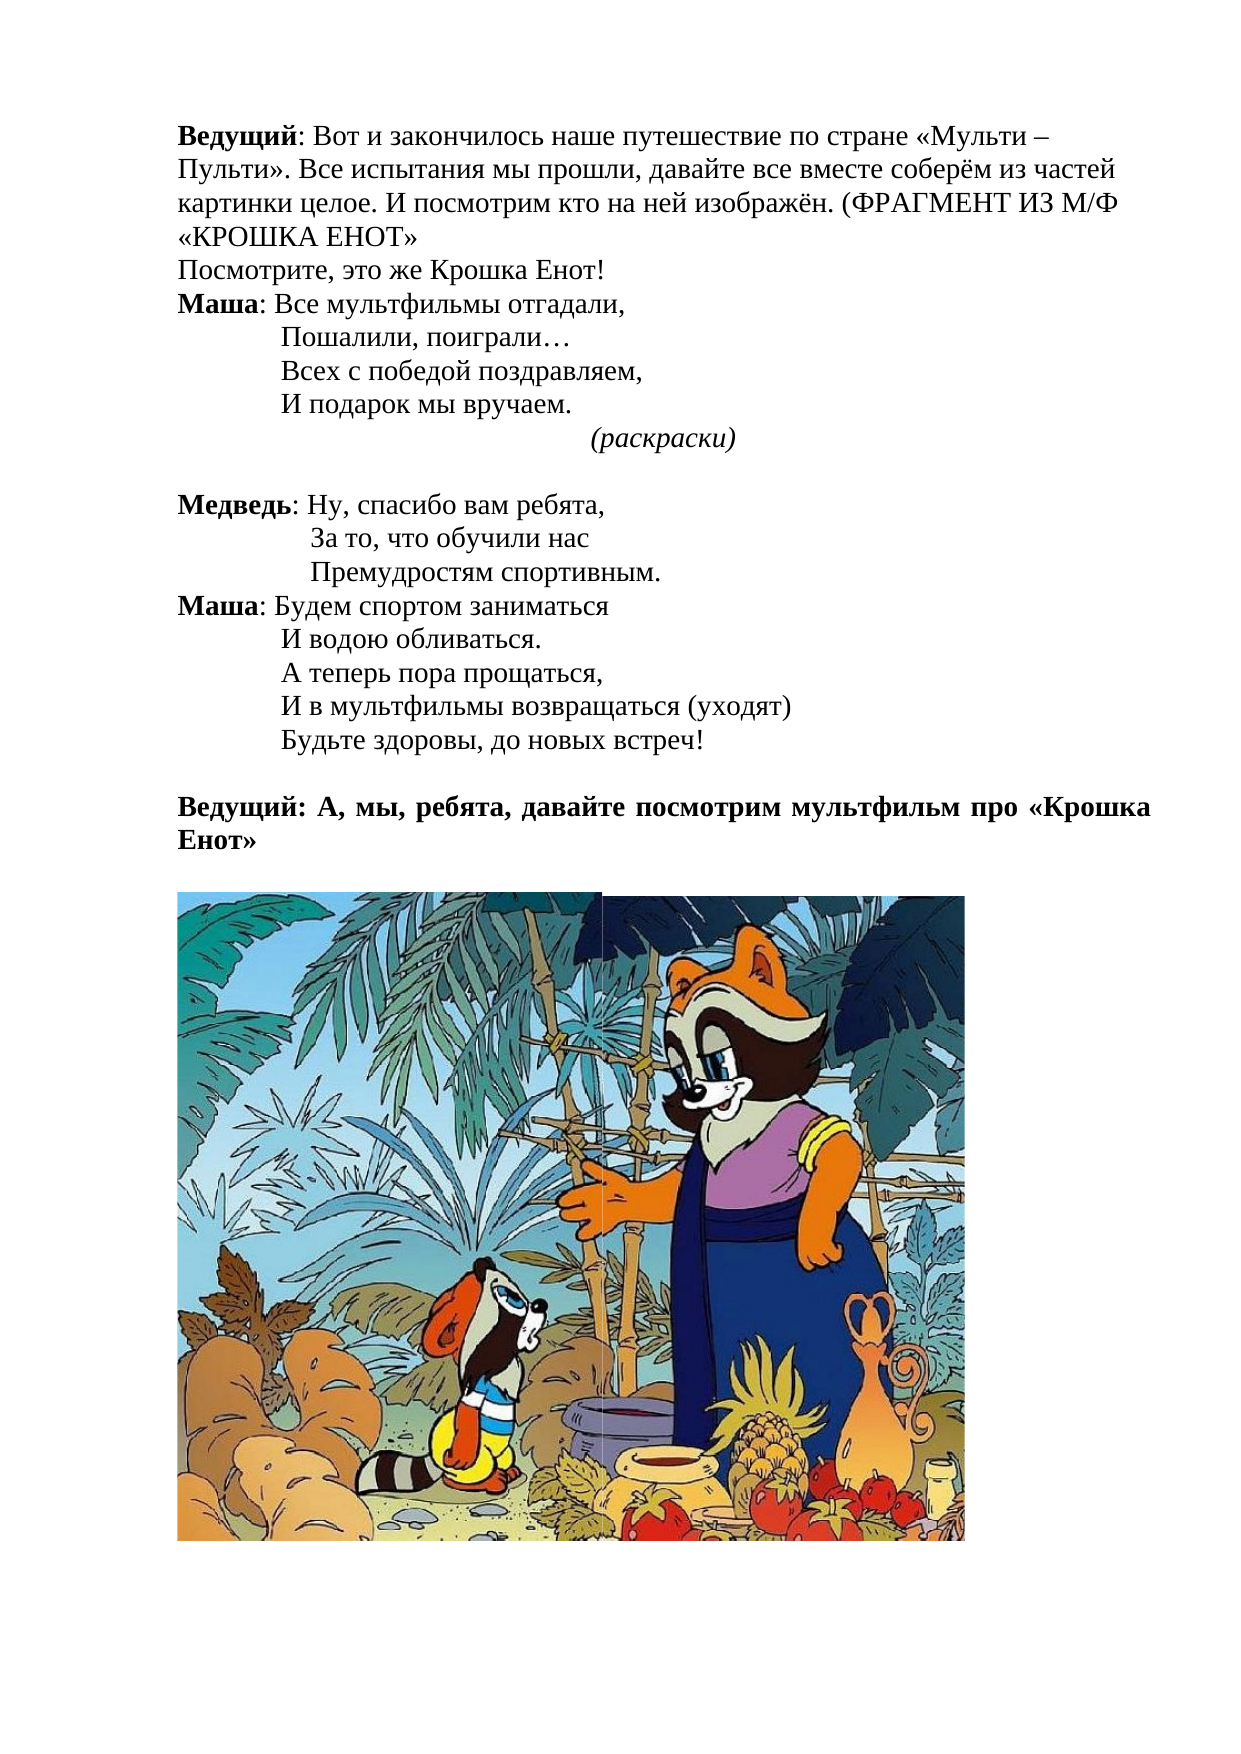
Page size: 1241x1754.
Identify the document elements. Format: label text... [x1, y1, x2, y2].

text Премудростям спортивным. [310, 554, 1152, 588]
text Медведь: Ну, спасибо вам ребята, [177, 487, 1152, 521]
text (раскраски) [177, 420, 1152, 453]
text Ведущий: Вот и закончилось наше путешествие по стране «Мульти – Пульти». Все испытания мы прошли, давайте все вместе соберём из частей картинки целое. И посмотрим кто на ней изображён. (ФРАГМЕНТ ИЗ М/Ф «КРОШКА ЕНОТ» [177, 118, 1152, 252]
text Всех с победой поздравляем, [281, 353, 1152, 386]
text Посмотрите, это же Крошка Енот! [177, 252, 1152, 286]
text Маша: Будем спортом заниматься [177, 588, 1152, 621]
text Пошалили, поиграли… [281, 319, 1152, 353]
text И водою обливаться. [281, 621, 1152, 655]
picture [177, 892, 965, 1541]
text Ведущий: А, мы, ребята, давайте посмотрим мультфильм про «Крошка Енот» [177, 789, 1152, 856]
text И подарок мы вручаем. [281, 386, 1152, 420]
text И в мультфильмы возвращаться (уходят) [281, 688, 1152, 722]
text Маша: Все мультфильмы отгадали, [177, 286, 1152, 319]
text Будьте здоровы, до новых встреч! [281, 722, 1152, 755]
text За то, что обучили нас [310, 521, 1152, 554]
text А теперь пора прощаться, [281, 655, 1152, 688]
